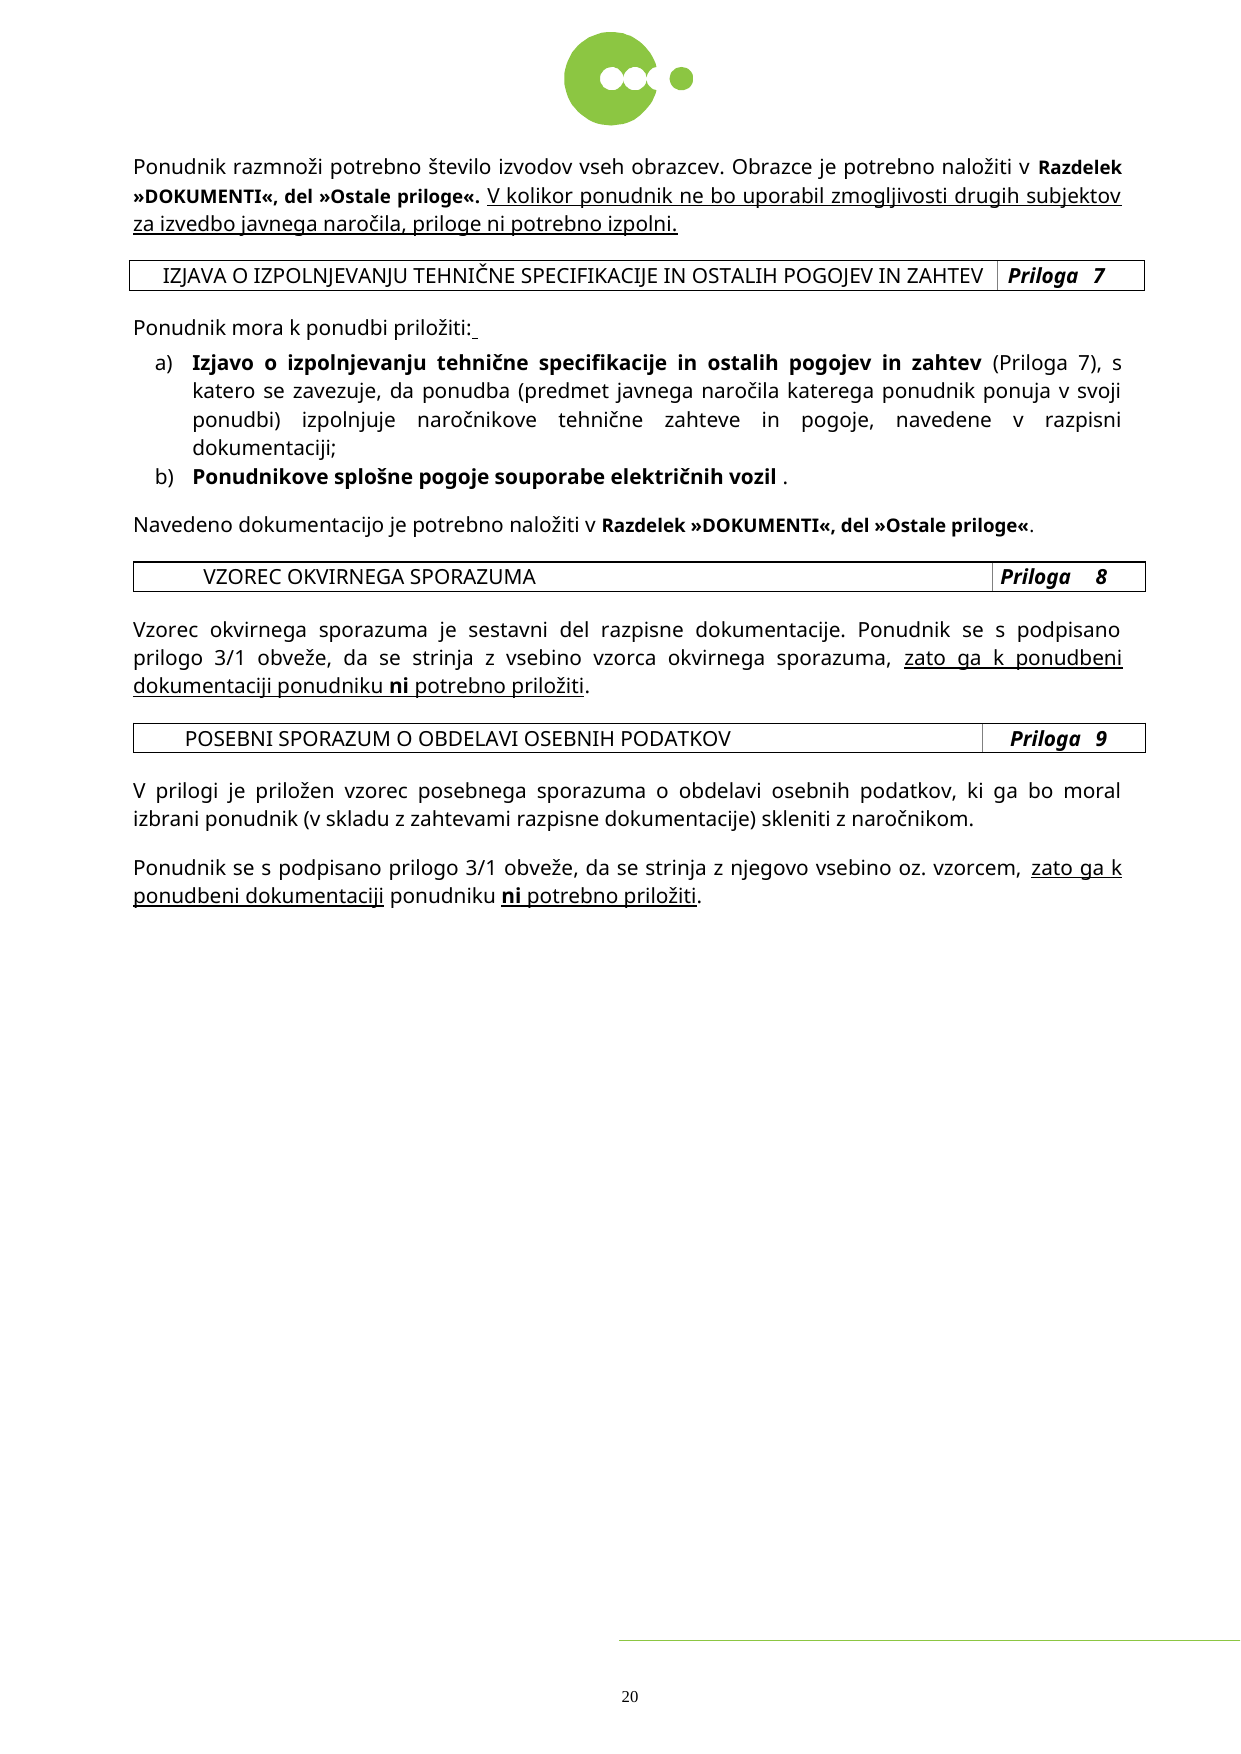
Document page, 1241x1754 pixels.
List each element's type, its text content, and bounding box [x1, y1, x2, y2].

text Ponudnik mora k ponudbi priložiti: [133, 313, 1122, 342]
table_header Priloga [998, 261, 1086, 290]
text Navedeno dokumentacijo je potrebno naložiti v Razdelek »DOKUMENTI«, del »Ostale priloge«. [133, 510, 1122, 539]
table_header [134, 724, 177, 752]
table_header [130, 261, 155, 290]
list Ponudnikove splošne pogoje souporabe električnih vozil . [154, 462, 1122, 490]
table_header Priloga [983, 724, 1088, 752]
table_header POSEBNI SPORAZUM O OBDELAVI OSEBNIH PODATKOV [177, 724, 982, 752]
text Vzorec okvirnega sporazuma je sestavni del razpisne dokumentacije. Ponudnik se s podpisano prilogo 3/1 obveže, da se strinja z vsebino vzorca okvirnega sporazuma, zato ga k ponudbeni dokumentaciji ponudniku ni potrebno priložiti. [133, 615, 1122, 700]
table_header 7 [1086, 261, 1144, 290]
text Ponudnik se s podpisano prilogo 3/1 obveže, da se strinja z njegovo vsebino oz. vzorcem, zato ga k ponudbeni dokumentaciji ponudniku ni potrebno priložiti. [133, 853, 1122, 909]
table_header 8 [1088, 563, 1145, 591]
table_header VZOREC OKVIRNEGA SPORAZUMA [196, 563, 992, 591]
table_header [134, 563, 196, 591]
text Ponudnik razmnoži potrebno število izvodov vseh obrazcev. Obrazce je potrebno naložiti v Razdelek »DOKUMENTI«, del »Ostale priloge«. V kolikor ponudnik ne bo uporabil zmogljivosti drugih subjektov za izvedbo javnega naročila, priloge ni potrebno izpolni. [133, 152, 1122, 238]
table_header 9 [1088, 724, 1145, 752]
table_header Priloga [993, 563, 1088, 591]
text V prilogi je priložen vzorec posebnega sporazuma o obdelavi osebnih podatkov, ki ga bo moral izbrani ponudnik (v skladu z zahtevami razpisne dokumentacije) skleniti z naročnikom. [133, 776, 1122, 833]
table_header IZJAVA O IZPOLNJEVANJU TEHNIČNE SPECIFIKACIJE IN OSTALIH POGOJEV IN ZAHTEV [155, 261, 997, 290]
list Izjavo o izpolnjevanju tehnične specifikacije in ostalih pogojev in zahtev (Priloga 7), s katero se zavezuje, da ponudba (predmet javnega naročila katerega ponudnik ponuja v svoji ponudbi) izpolnjuje naročnikove tehnične zahteve in pogoje, navedene v razpisni dokumentaciji; [154, 348, 1122, 462]
